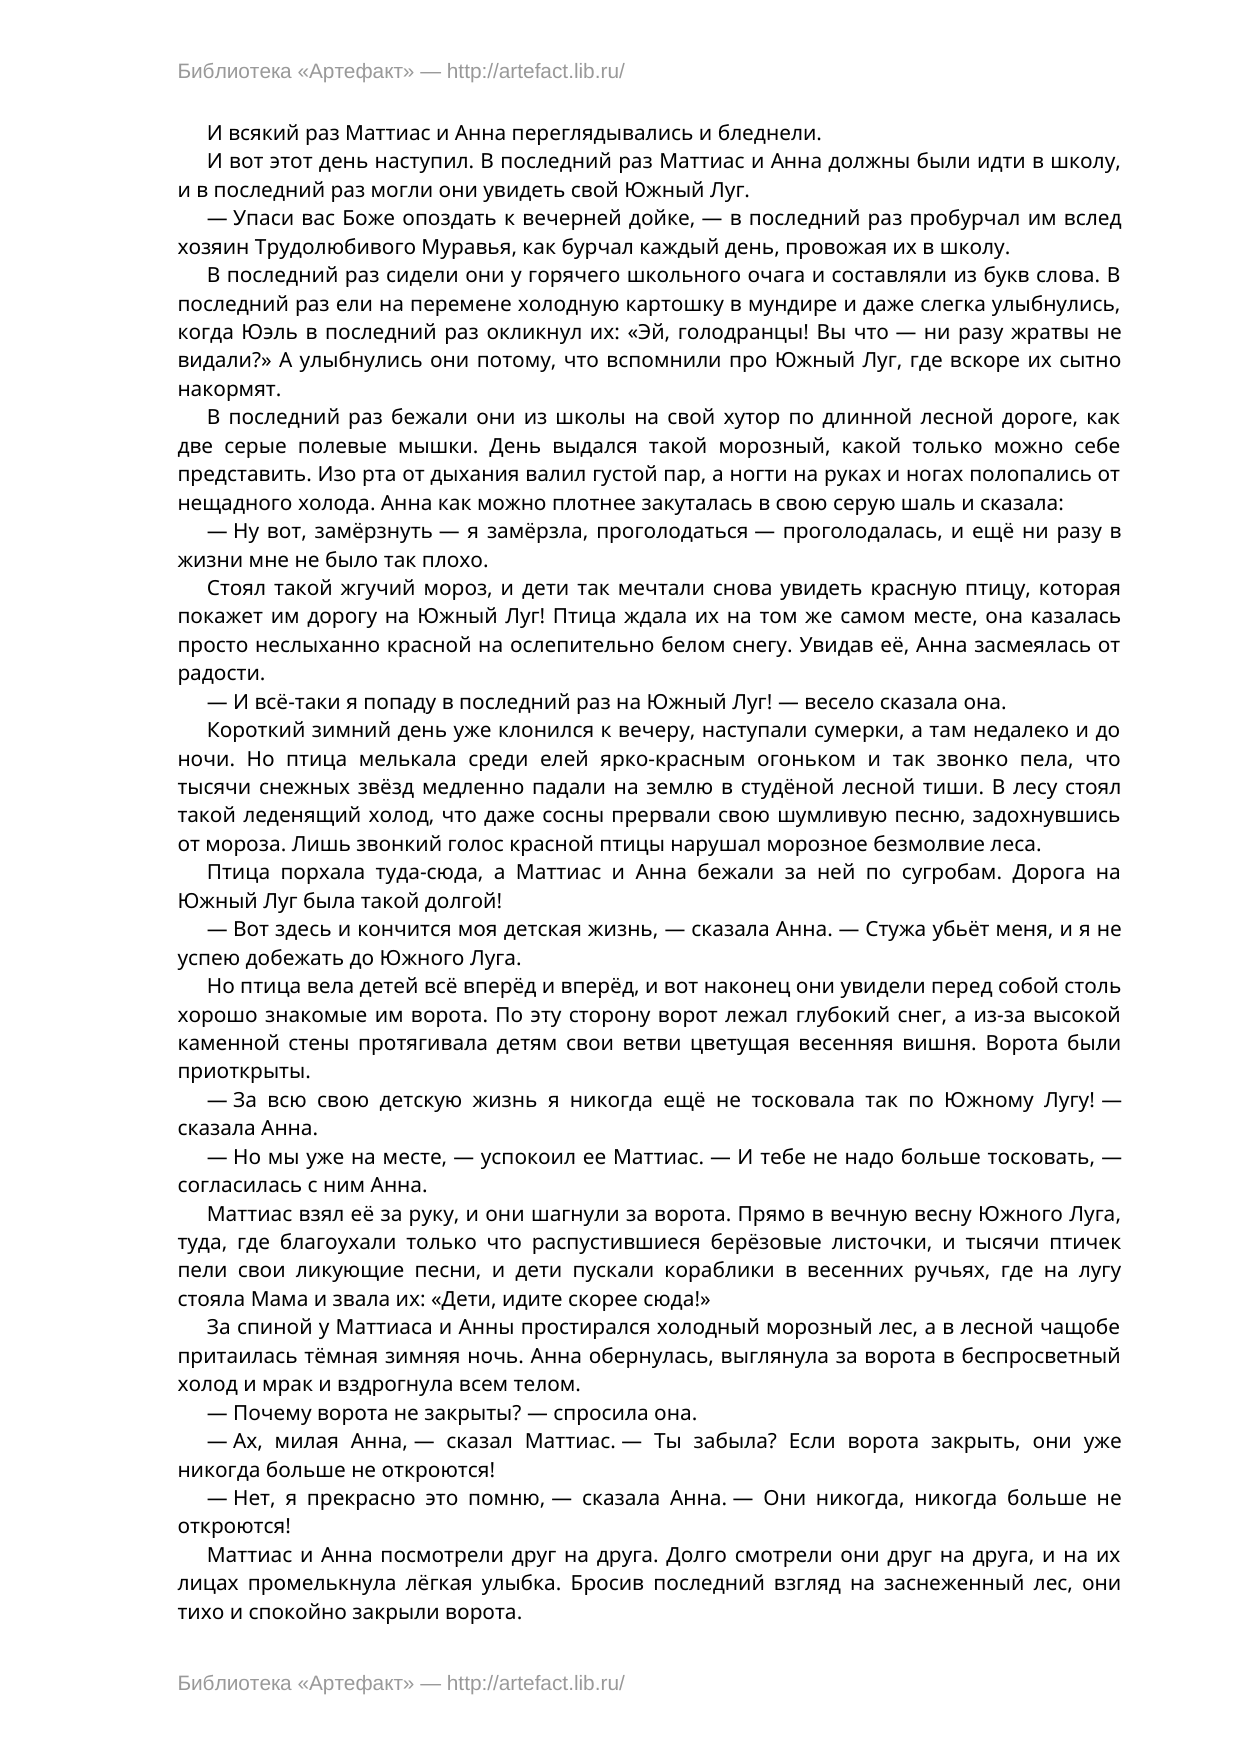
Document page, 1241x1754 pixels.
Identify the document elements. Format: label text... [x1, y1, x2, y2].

text — Вот здесь и кончится моя детская жизнь, — сказала Анна. — Стужа убьёт меня, и я не успею добежать до Южного Луга. [177, 914, 1122, 971]
text — И всё-таки я попаду в последний раз на Южный Луг! — весело сказала она. [177, 687, 1122, 715]
text Но птица вела детей всё вперёд и вперёд, и вот наконец они увидели перед собой столь хорошо знакомые им ворота. По эту сторону ворот лежал глубокий снег, а из-за высокой каменной стены протягивала детям свои ветви цветущая весенняя вишня. Ворота были приоткрыты. [177, 971, 1122, 1085]
text — За всю свою детскую жизнь я никогда ещё не тосковала так по Южному Лугу! — сказала Анна. [177, 1085, 1122, 1142]
text — Почему ворота не закрыты? — спросила она. [177, 1398, 1122, 1426]
text — Ах, милая Анна, — сказал Маттиас. — Ты забыла? Если ворота закрыть, они уже никогда больше не откроются! [177, 1426, 1122, 1483]
text — Нет, я прекрасно это помню, — сказала Анна. — Они никогда, никогда больше не откроются! [177, 1483, 1122, 1540]
text За спиной у Маттиаса и Анны простирался холодный морозный лес, а в лесной чащобе притаилась тёмная зимняя ночь. Анна обернулась, выглянула за ворота в беспросветный холод и мрак и вздрогнула всем телом. [177, 1312, 1122, 1398]
text Маттиас взял её за руку, и они шагнули за ворота. Прямо в вечную весну Южного Луга, туда, где благоухали только что распустившиеся берёзовые листочки, и тысячи птичек пели свои ликующие песни, и дети пускали кораблики в весенних ручьях, где на лугу стояла Мама и звала их: «Дети, идите скорее сюда!» [177, 1199, 1122, 1312]
text Маттиас и Анна посмотрели друг на друга. Долго смотрели они друг на друга, и на их лицах промелькнула лёгкая улыбка. Бросив последний взгляд на заснеженный лес, они тихо и спокойно закрыли ворота. [177, 1540, 1122, 1625]
text Стоял такой жгучий мороз, и дети так мечтали снова увидеть красную птицу, которая покажет им дорогу на Южный Луг! Птица ждала их на том же самом месте, она казалась просто неслыханно красной на ослепительно белом снегу. Увидав её, Анна засмеялась от радости. [177, 573, 1122, 687]
text Короткий зимний день уже клонился к вечеру, наступали сумерки, а там недалеко и до ночи. Но птица мелькала среди елей ярко-красным огоньком и так звонко пела, что тысячи снежных звёзд медленно падали на землю в студёной лесной тиши. В лесу стоял такой леденящий холод, что даже сосны прервали свою шумливую песню, задохнувшись от мороза. Лишь звонкий голос красной птицы нарушал морозное безмолвие леса. [177, 715, 1122, 857]
text — Но мы уже на месте, — успокоил ее Маттиас. — И тебе не надо больше тосковать, — согласилась с ним Анна. [177, 1142, 1122, 1199]
text Птица порхала туда-сюда, а Маттиас и Анна бежали за ней по сугробам. Дорога на Южный Луг была такой долгой! [177, 857, 1122, 914]
text И вот этот день наступил. В последний раз Маттиас и Анна должны были идти в школу, и в последний раз могли они увидеть свой Южный Луг. [177, 147, 1122, 203]
text В последний раз бежали они из школы на свой хутор по длинной лесной дороге, как две серые полевые мышки. День выдался такой морозный, какой только можно себе представить. Изо рта от дыхания валил густой пар, а ногти на руках и ногах полопались от нещадного холода. Анна как можно плотнее закуталась в свою серую шаль и сказала: [177, 402, 1122, 516]
text — Ну вот, замёрзнуть — я замёрзла, проголодаться — проголодалась, и ещё ни разу в жизни мне не было так плохо. [177, 516, 1122, 573]
text В последний раз сидели они у горячего школьного очага и составляли из букв слова. В последний раз ели на перемене холодную картошку в мундире и даже слегка улыбнулись, когда Юэль в последний раз окликнул их: «Эй, голодранцы! Вы что — ни разу жратвы не видали?» А улыбнулись они потому, что вспомнили про Южный Луг, где вскоре их сытно накормят. [177, 260, 1122, 402]
text — Упаси вас Боже опоздать к вечерней дойке, — в последний раз пробурчал им вслед хозяин Трудолюбивого Муравья, как бурчал каждый день, провожая их в школу. [177, 203, 1122, 260]
text И всякий раз Маттиас и Анна переглядывались и бледнели. [177, 118, 1122, 147]
